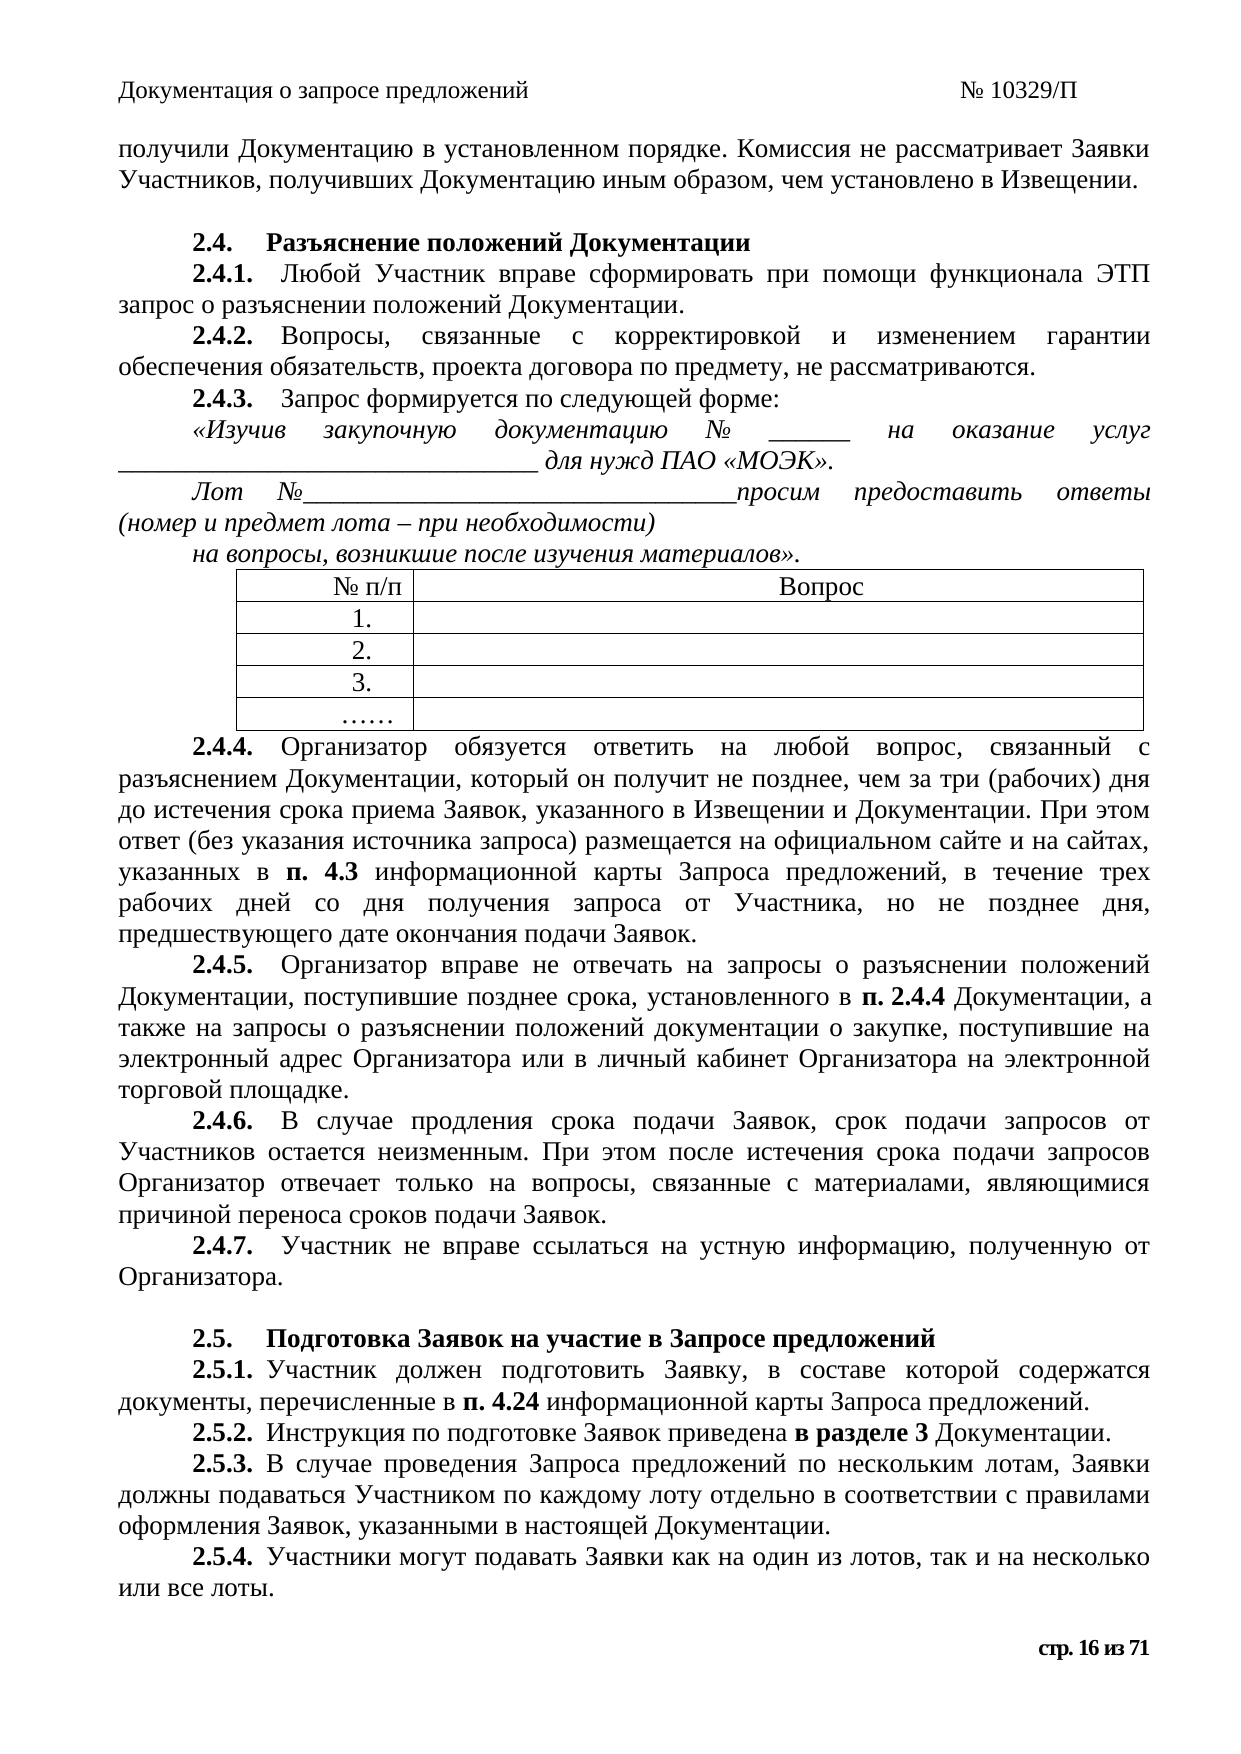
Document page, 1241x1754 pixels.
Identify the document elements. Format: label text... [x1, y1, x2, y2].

list Организатор обязуется ответить на любой вопрос, связанный с разъяснением Документации, который он получит не позднее, чем за три (рабочих) дня до истечения срока приема Заявок, указанного в Извещении и Документации. При этом ответ (без указания источника запроса) размещается на официальном сайте и на сайтах, указанных в п. 4.3 информационной карты Запроса предложений, в течение трех рабочих дней со дня получения запроса от Участника, но не позднее дня, предшествующего дате окончания подачи Заявок. [118, 731, 1152, 948]
list Участник не вправе ссылаться на устную информацию, полученную от Организатора. [118, 1229, 1152, 1291]
subtitle Подготовка Заявок на участие в Запросе предложений [118, 1322, 1152, 1353]
text Лот №________________________________просим предоставить ответы (номер и предмет лота – при необходимости) [118, 475, 1152, 537]
table_header Вопрос [414, 570, 1143, 601]
table_cell 1. [237, 602, 413, 633]
table_header № п/п [237, 570, 413, 601]
list Участники могут подавать Заявки как на один из лотов, так и на несколько или все лоты. [118, 1540, 1152, 1603]
text на вопросы, возникшие после изучения материалов». [118, 537, 1152, 568]
list Организатор вправе не отвечать на запросы о разъяснении положений Документации, поступившие позднее срока, установленного в п. 2.4.4 Документации, а также на запросы о разъяснении положений документации о закупке, поступившие на электронный адрес Организатора или в личный кабинет Организатора на электронной торговой площадке. [118, 948, 1152, 1104]
table_cell [414, 602, 1143, 633]
list Любой Участник вправе сформировать при помощи функционала ЭТП запрос о разъяснении положений Документации. [118, 257, 1152, 319]
table_cell 2. [237, 634, 413, 665]
table_cell [414, 698, 1143, 729]
list Инструкция по подготовке Заявок приведена в разделе 3 Документации. [118, 1416, 1152, 1447]
text «Изучив закупочную документацию № ______ на оказание услуг _______________________________ для нужд ПАО «МОЭК». [118, 413, 1152, 475]
table_cell 3. [237, 666, 413, 697]
list В случае продления срока подачи Заявок, срок подачи запросов от Участников остается неизменным. При этом после истечения срока подачи запросов Организатор отвечает только на вопросы, связанные с материалами, являющимися причиной переноса сроков подачи Заявок. [118, 1104, 1152, 1229]
list В случае проведения Запроса предложений по нескольким лотам, Заявки должны подаваться Участником по каждому лоту отдельно в соответствии с правилами оформления Заявок, указанными в настоящей Документации. [118, 1447, 1152, 1540]
list Запрос формируется по следующей форме: [118, 382, 1152, 413]
list Участник должен подготовить Заявку, в составе которой содержатся документы, перечисленные в п. 4.24 информационной карты Запроса предложений. [118, 1353, 1152, 1416]
list Вопросы, связанные с корректировкой и изменением гарантии обеспечения обязательств, проекта договора по предмету, не рассматриваются. [118, 319, 1152, 382]
subtitle Разъяснение положений Документации [118, 226, 1152, 257]
table_cell …… [237, 698, 413, 729]
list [118, 132, 1152, 195]
table_cell [414, 634, 1143, 665]
table_cell [414, 666, 1143, 697]
